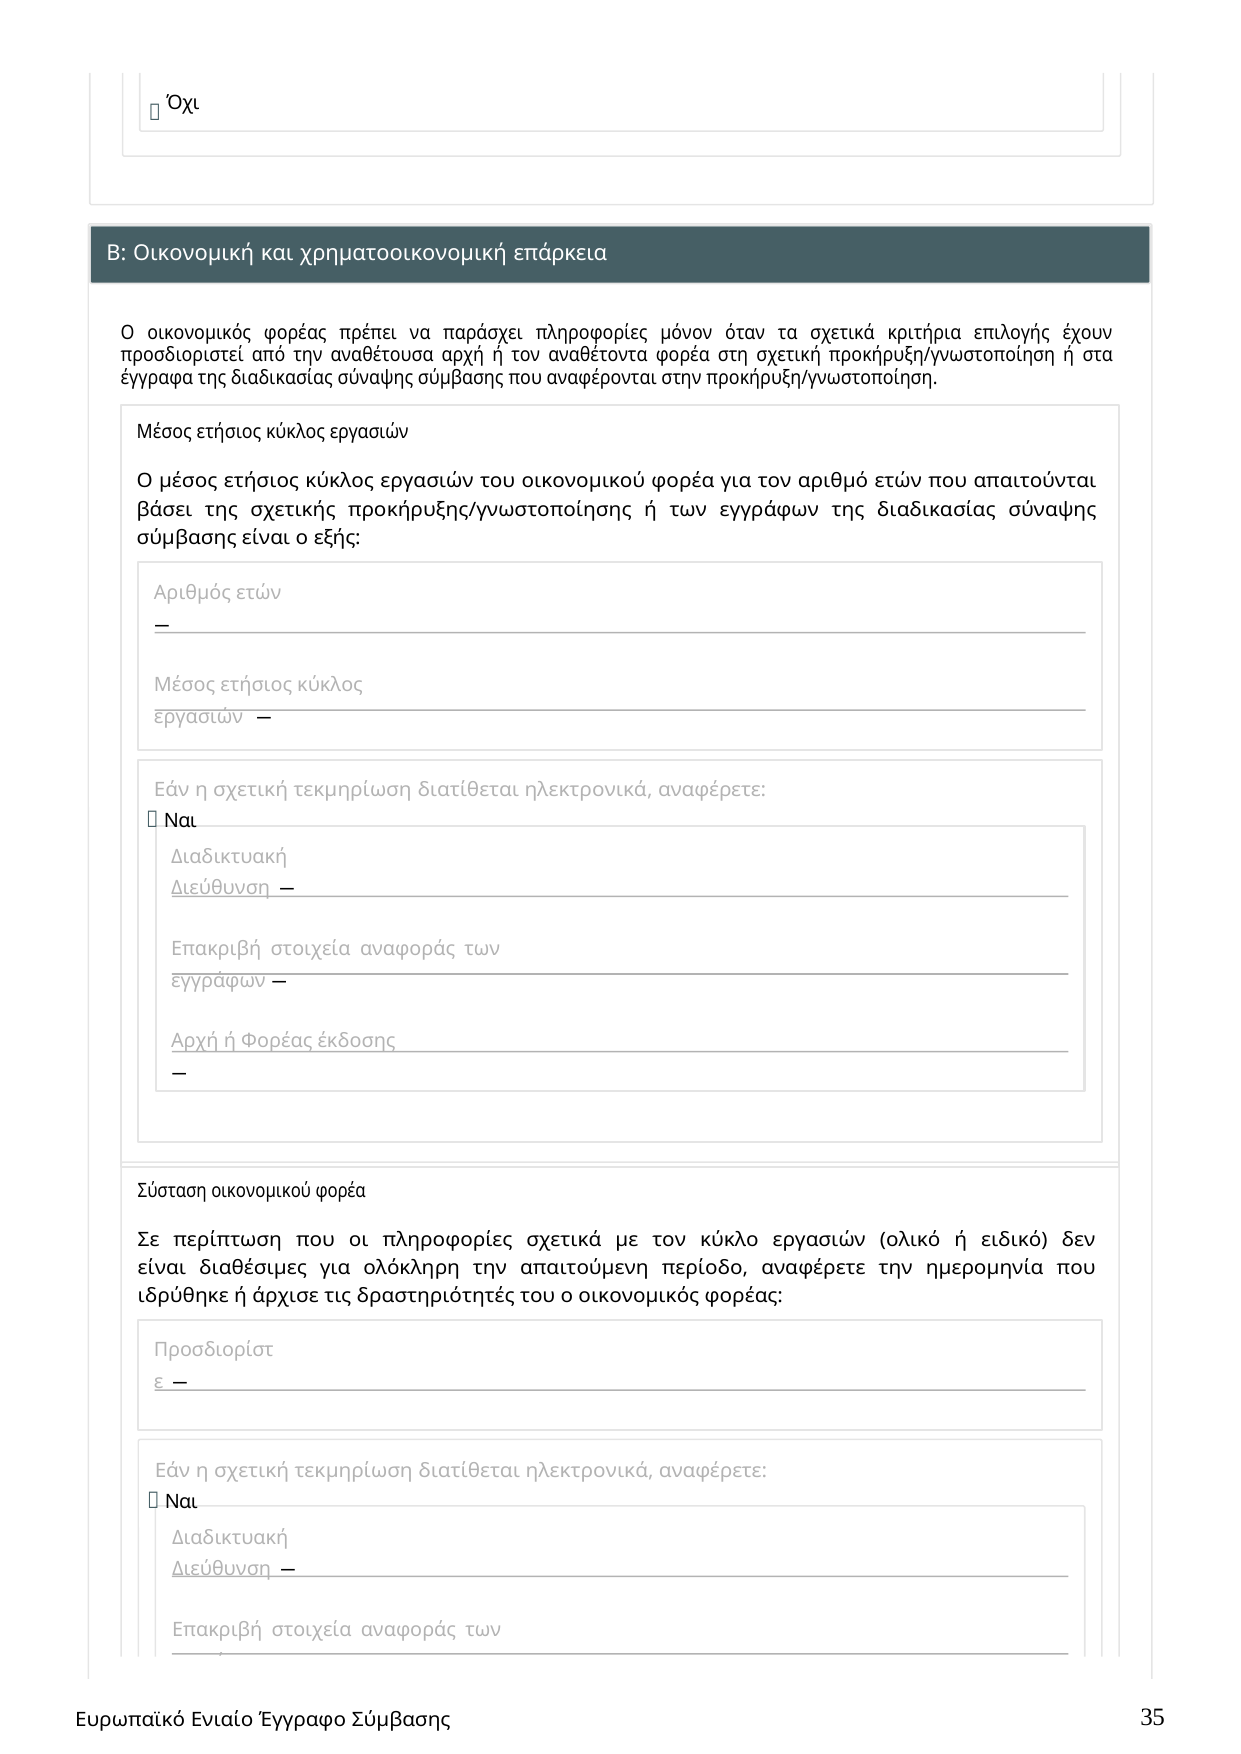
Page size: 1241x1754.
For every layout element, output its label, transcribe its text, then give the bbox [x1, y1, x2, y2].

subtitle Β: Οικονομική και χρηματοοικονομική επάρκεια [106, 236, 1166, 266]
text Ο οικονομικός φορέας πρέπει να παράσχει πληροφορίες μόνον όταν τα σχετικά κριτήρια επιλογής έχουν προσδιοριστεί από την αναθέτουσα αρχή ή τον αναθέτοντα φορέα στη σχετική προκήρυξη/γνωστοποίηση ή στα έγγραφα της διαδικασίας σύναψης σύμβασης που αναφέρονται στην προκήρυξη/γνωστοποίηση. [120, 321, 1113, 390]
